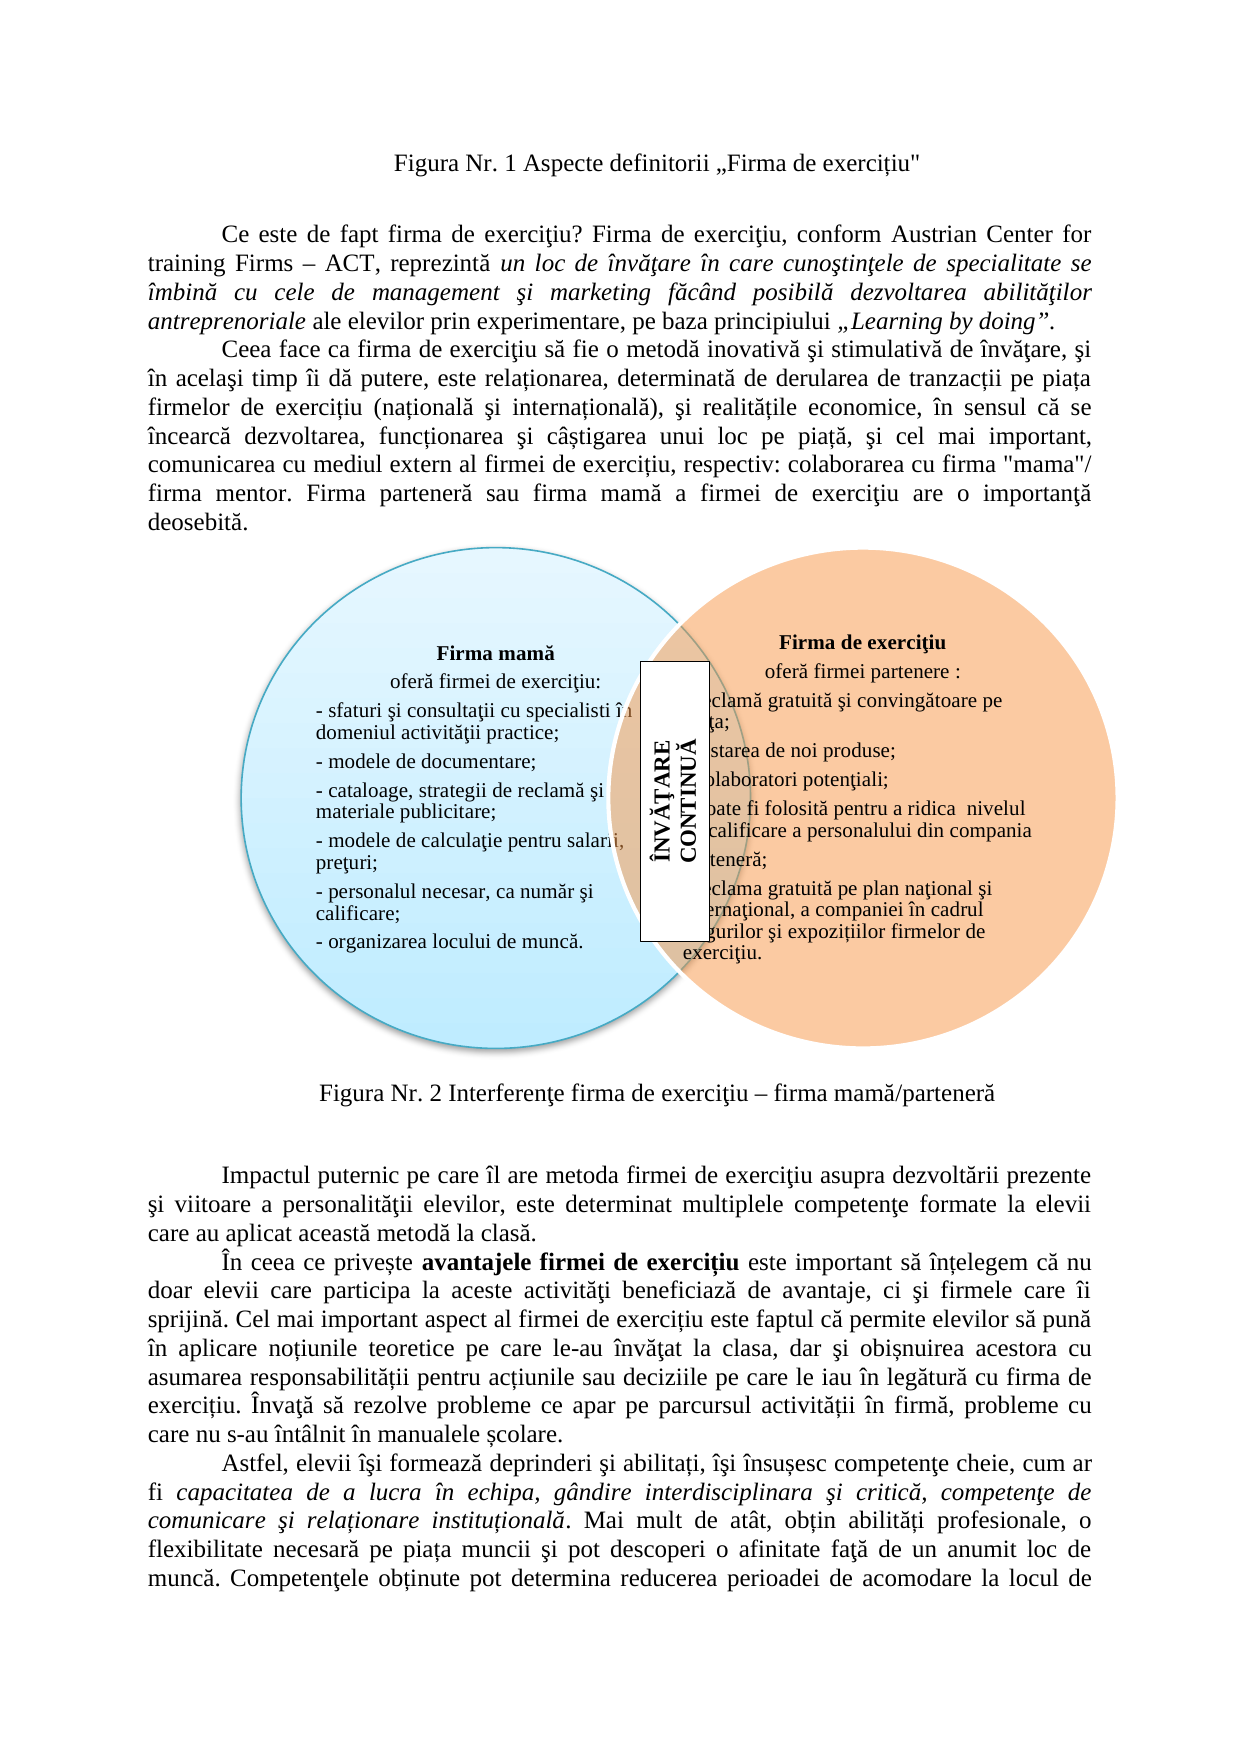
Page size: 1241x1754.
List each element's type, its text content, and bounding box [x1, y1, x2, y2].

text Ce este de fapt firma de exerciţiu? Firma de exerciţiu, conform Austrian Center for training Firms – ACT, reprezintă un loc de învăţare în care cunoştinţele de specialitate se îmbină cu cele de management şi marketing făcând posibilă dezvoltarea abilităţilor antreprenoriale ale elevilor prin experimentare, pe baza principiului „Learning by doing”. [148, 219, 1093, 334]
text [148, 1448, 1093, 1592]
text Figura Nr. 1 Aspecte definitorii „Firma de exercițiu" [148, 148, 1093, 176]
text Ceea face ca firma de exerciţiu să fie o metodă inovativă şi stimulativă de învăţare, şi în acelaşi timp îi dă putere, este relaționarea, determinată de derularea de tranzacții pe piața firmelor de exercițiu (națională şi internațională), şi realitățile economice, în sensul că se încearcă dezvoltarea, funcționarea şi câștigarea unui loc pe piață, şi cel mai important, comunicarea cu mediul extern al firmei de exercițiu, respectiv: colaborarea cu firma "mama"/ firma mentor. Firma parteneră sau firma mamă a firmei de exerciţiu are o importanţă deosebită. [148, 334, 1093, 536]
text Figura Nr. 2 Interferenţe firma de exerciţiu – firma mamă/parteneră [148, 1078, 1093, 1107]
text În ceea ce privește avantajele firmei de exercițiu este important să înțelegem că nu doar elevii care participa la aceste activităţi beneficiază de avantaje, ci şi firmele care îi sprijină. Cel mai important aspect al firmei de exercițiu este faptul că permite elevilor să pună în aplicare noțiunile teoretice pe care le-au învăţat la clasa, dar şi obișnuirea acestora cu asumarea responsabilității pentru acțiunile sau deciziile pe care le iau în legătură cu firma de exercițiu. Învaţă să rezolve probleme ce apar pe parcursul activității în firmă, probleme cu care nu s-au întâlnit în manualele școlare. [148, 1247, 1093, 1448]
text Impactul puternic pe care îl are metoda firmei de exerciţiu asupra dezvoltării prezente şi viitoare a personalităţii elevilor, este determinat multiplele competenţe formate la elevii care au aplicat această metodă la clasă. [148, 1161, 1093, 1247]
